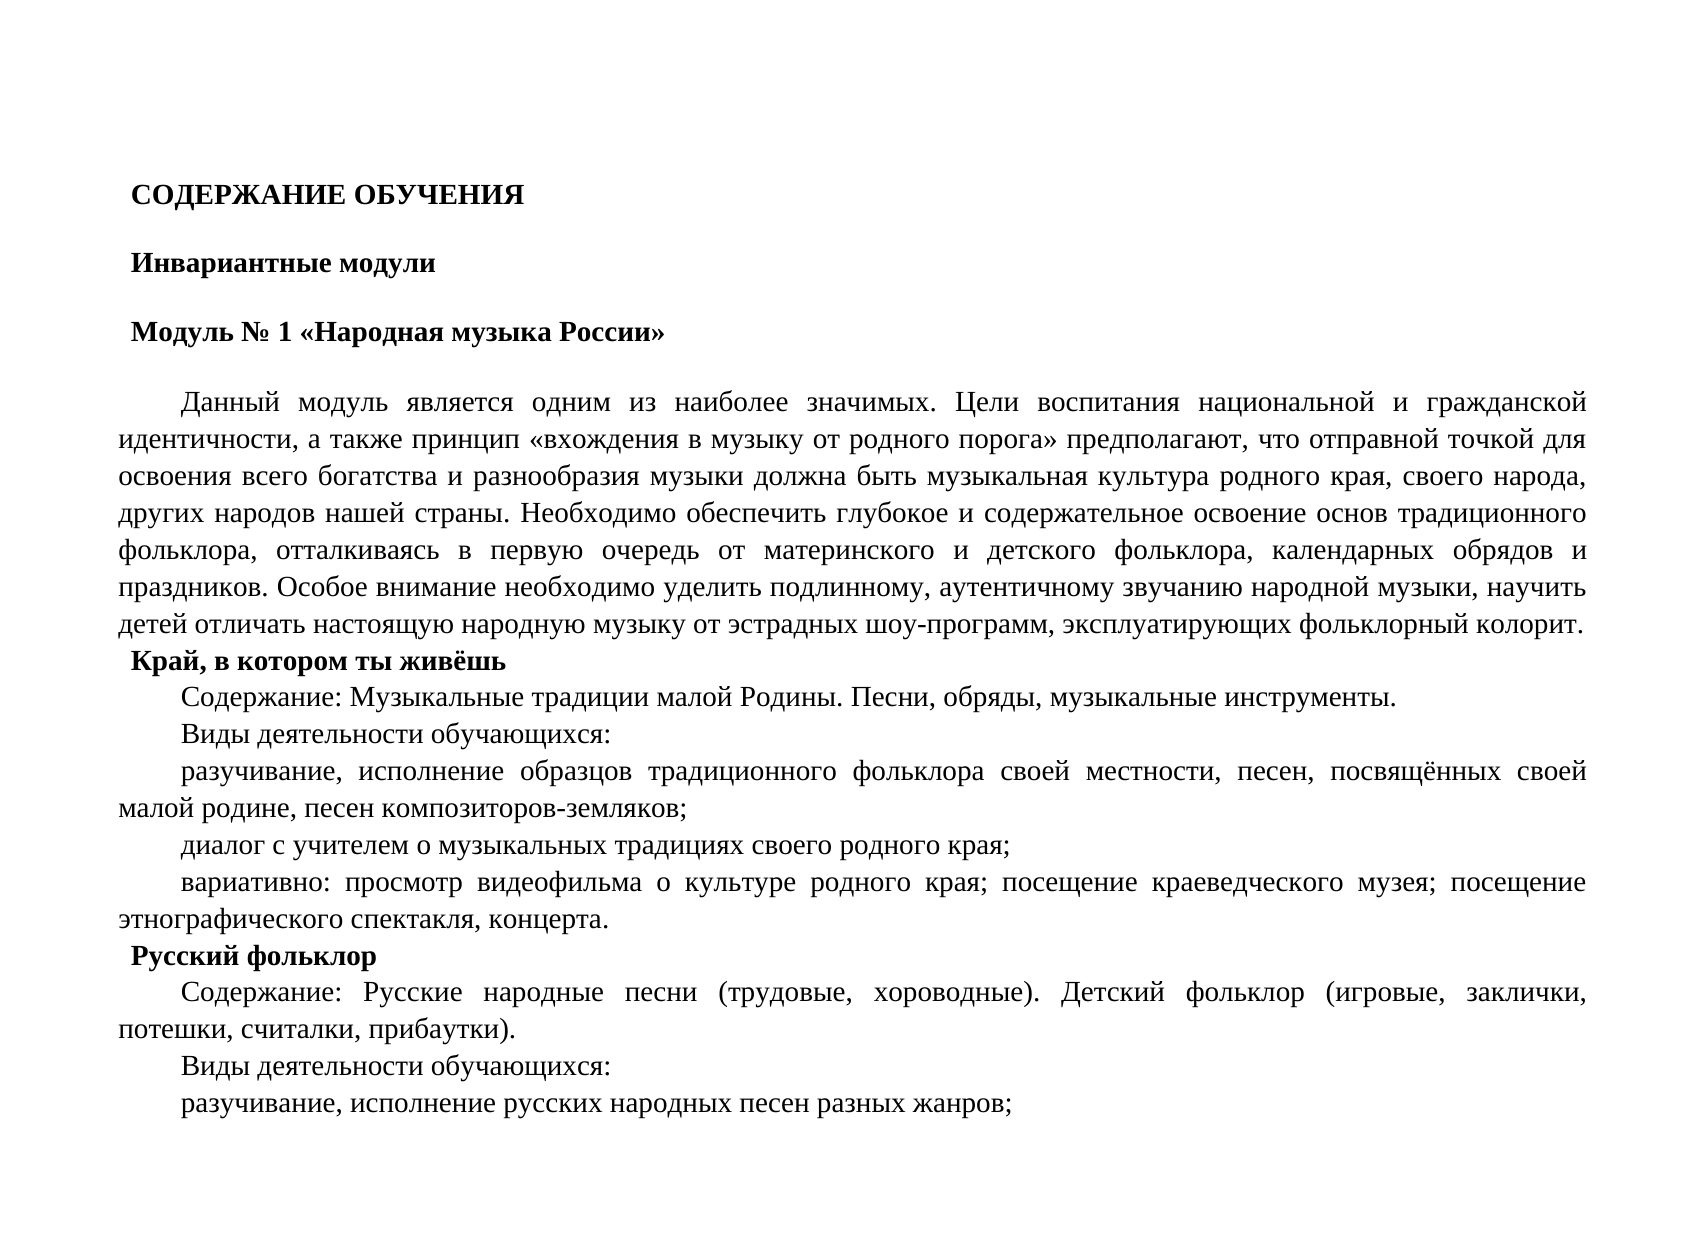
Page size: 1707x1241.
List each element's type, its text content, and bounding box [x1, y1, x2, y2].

text СОДЕРЖАНИЕ ОБУЧЕНИЯ [131, 177, 1588, 211]
text Содержание: Русские народные песни (трудовые, хороводные). Детский фольклор (игровые, заклички, потешки, считалки, прибаутки). [118, 974, 1588, 1045]
text разучивание, исполнение образцов традиционного фольклора своей местности, песен, посвящённых своей малой родине, песен композиторов-земляков; [118, 753, 1588, 824]
text Данный модуль является одним из наиболее значимых. Цели воспитания национальной и гражданской идентичности, а также принцип «вхождения в музыку от родного порога» предполагают, что отправной точкой для освоения всего богатства и разнообразия музыки должна быть музыкальная культура родного края, своего народа, других народов нашей страны. Необходимо обеспечить глубокое и содержательное освоение основ традиционного фольклора, отталкиваясь в первую очередь от материнского и детского фольклора, календарных обрядов и праздников. Особое внимание необходимо уделить подлинному, аутентичному звучанию народной музыки, научить детей отличать настоящую народную музыку от эстрадных шоу-программ, эксплуатирующих фольклорный колорит. [118, 384, 1588, 639]
text вариативно: просмотр видеофильма о культуре родного края; посещение краеведческого музея; посещение этнографического спектакля, концерта. [118, 864, 1588, 934]
text Виды деятельности обучающихся: [118, 1048, 1588, 1082]
text диалог с учителем о музыкальных традициях своего родного края; [118, 827, 1588, 861]
text Русский фольклор [131, 938, 1588, 971]
text Край, в котором ты живёшь [131, 643, 1588, 676]
text Инвариантные модули [131, 245, 1588, 278]
text Модуль № 1 «Народная музыка России» [131, 314, 1588, 347]
text Виды деятельности обучающихся: [118, 716, 1588, 750]
text Содержание: Музыкальные традиции малой Родины. Песни, обряды, музыкальные инструменты. [118, 679, 1588, 713]
text разучивание, исполнение русских народных песен разных жанров; [118, 1085, 1588, 1119]
